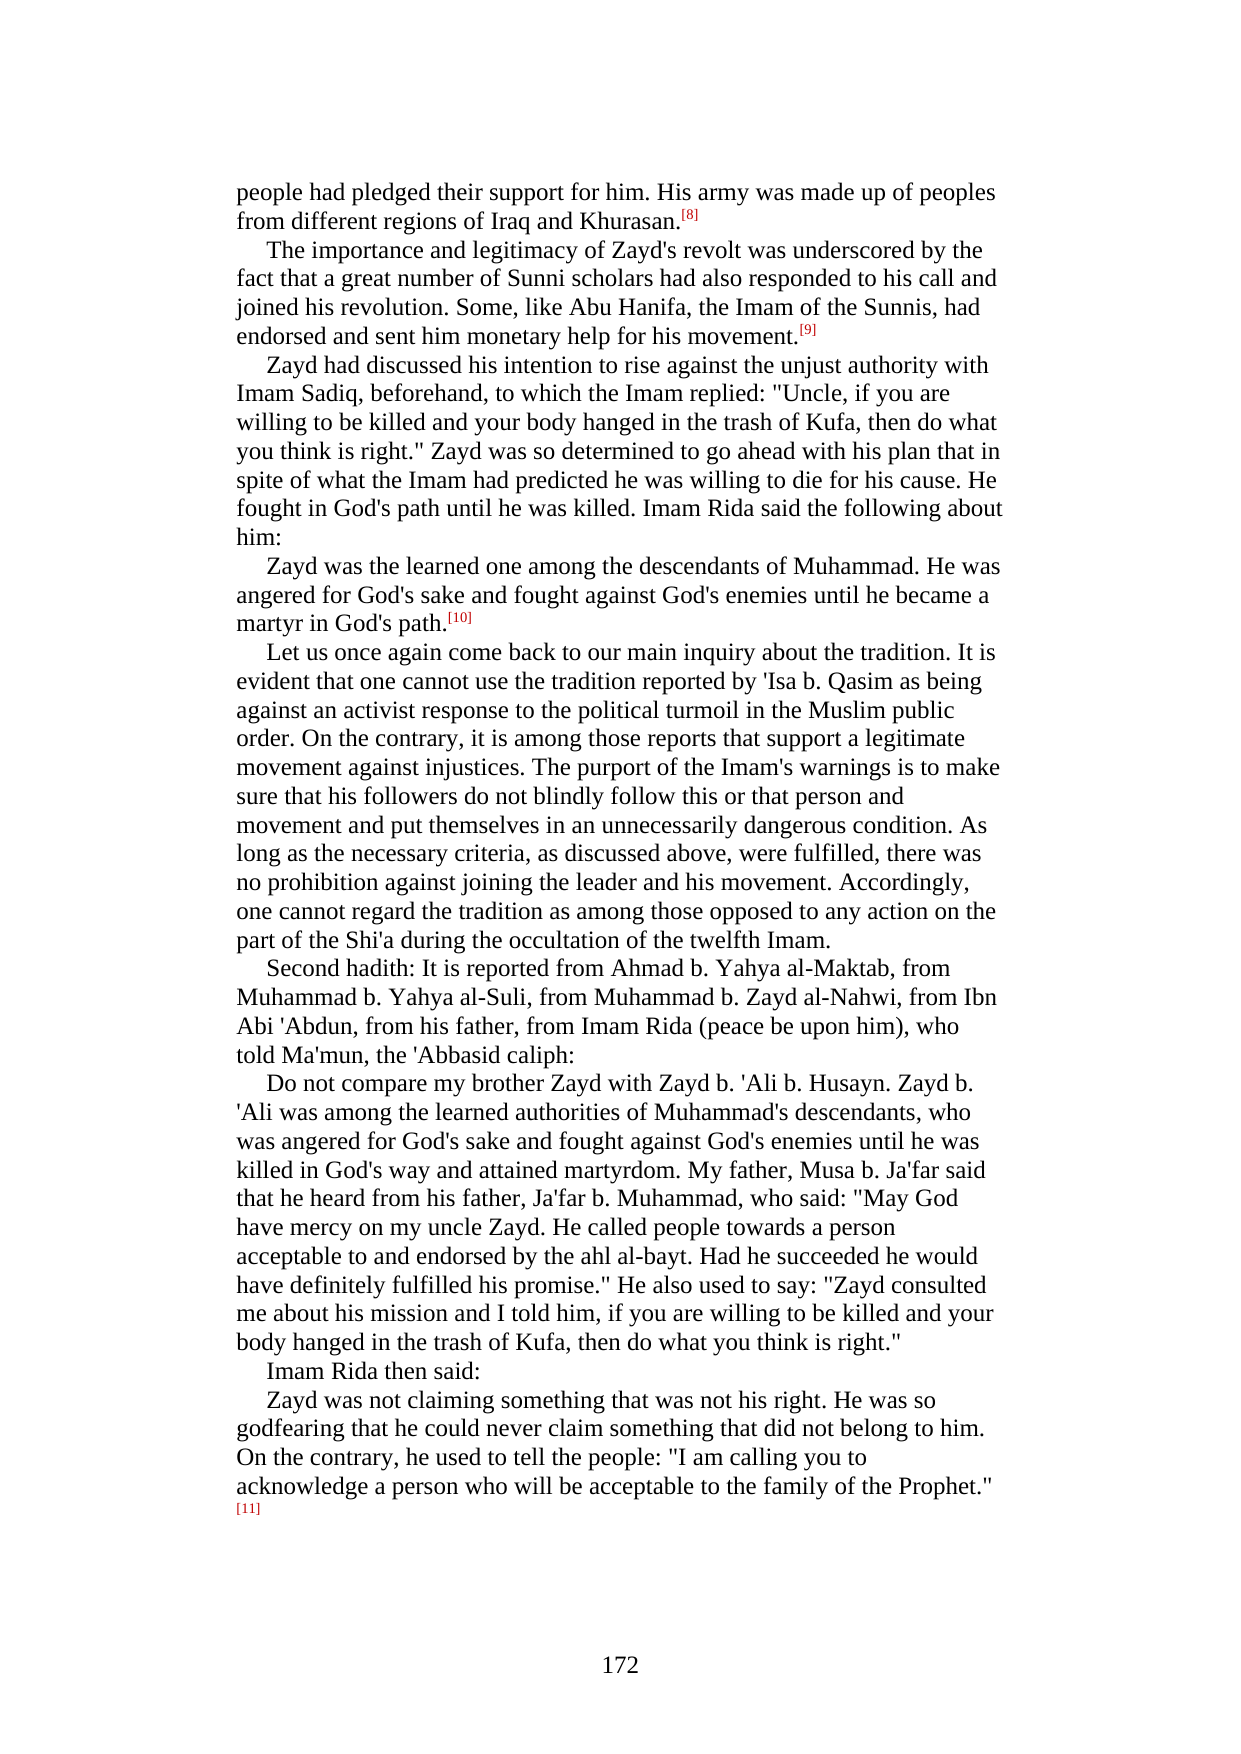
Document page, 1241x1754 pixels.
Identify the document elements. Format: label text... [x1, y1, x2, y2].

text Zayd was not claiming something that was not his right. He was so godfearing that he could never claim something that did not belong to him. On the contrary, he used to tell the people: "I am calling you to acknowledge a person who will be acceptable to the family of the Prophet." [11] [236, 1385, 1004, 1528]
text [236, 177, 1004, 235]
text Zayd had discussed his intention to rise against the unjust authority with Imam Sadiq, beforehand, to which the Imam replied: "Uncle, if you are willing to be killed and your body hanged in the trash of Kufa, then do what you think is right." Zayd was so determined to go ahead with his plan that in spite of what the Imam had predicted he was willing to die for his cause. He fought in God's path until he was killed. Imam Rida said the following about him: [236, 350, 1004, 551]
text Second hadith: It is reported from Ahmad b. Yahya al-Maktab, from Muhammad b. Yahya al-Suli, from Muhammad b. Zayd al-Nahwi, from Ibn Abi 'Abdun, from his father, from Imam Rida (peace be upon him), who told Ma'mun, the 'Abbasid caliph: [236, 953, 1004, 1068]
text Zayd was the learned one among the descendants of Muhammad. He was angered for God's sake and fought against God's enemies until he became a martyr in God's path.[10] [236, 551, 1004, 637]
text Imam Rida then said: [236, 1356, 1004, 1385]
text Do not compare my brother Zayd with Zayd b. 'Ali b. Husayn. Zayd b. 'Ali was among the learned authorities of Muhammad's descendants, who was angered for God's sake and fought against God's enemies until he was killed in God's way and attained martyrdom. My father, Musa b. Ja'far said that he heard from his father, Ja'far b. Muhammad, who said: "May God have mercy on my uncle Zayd. He called people towards a person acceptable to and endorsed by the ahl al-bayt. Had he succeeded he would have definitely fulfilled his promise." He also used to say: "Zayd consulted me about his mission and I told him, if you are willing to be killed and your body hanged in the trash of Kufa, then do what you think is right." [236, 1068, 1004, 1356]
text The importance and legitimacy of Zayd's revolt was underscored by the fact that a great number of Sunni scholars had also responded to his call and joined his revolution. Some, like Abu Hanifa, the Imam of the Sunnis, had endorsed and sent him monetary help for his movement.[9] [236, 235, 1004, 350]
text Let us once again come back to our main inquiry about the tradition. It is evident that one cannot use the tradition reported by 'Isa b. Qasim as being against an activist response to the political turmoil in the Muslim public order. On the contrary, it is among those reports that support a legitimate movement against injustices. The purport of the Imam's warnings is to make sure that his followers do not blindly follow this or that person and movement and put themselves in an unnecessarily dangerous condition. As long as the necessary criteria, as discussed above, were fulfilled, there was no prohibition against joining the leader and his movement. Accordingly, one cannot regard the tradition as among those opposed to any action on the part of the Shi'a during the occultation of the twelfth Imam. [236, 637, 1004, 953]
